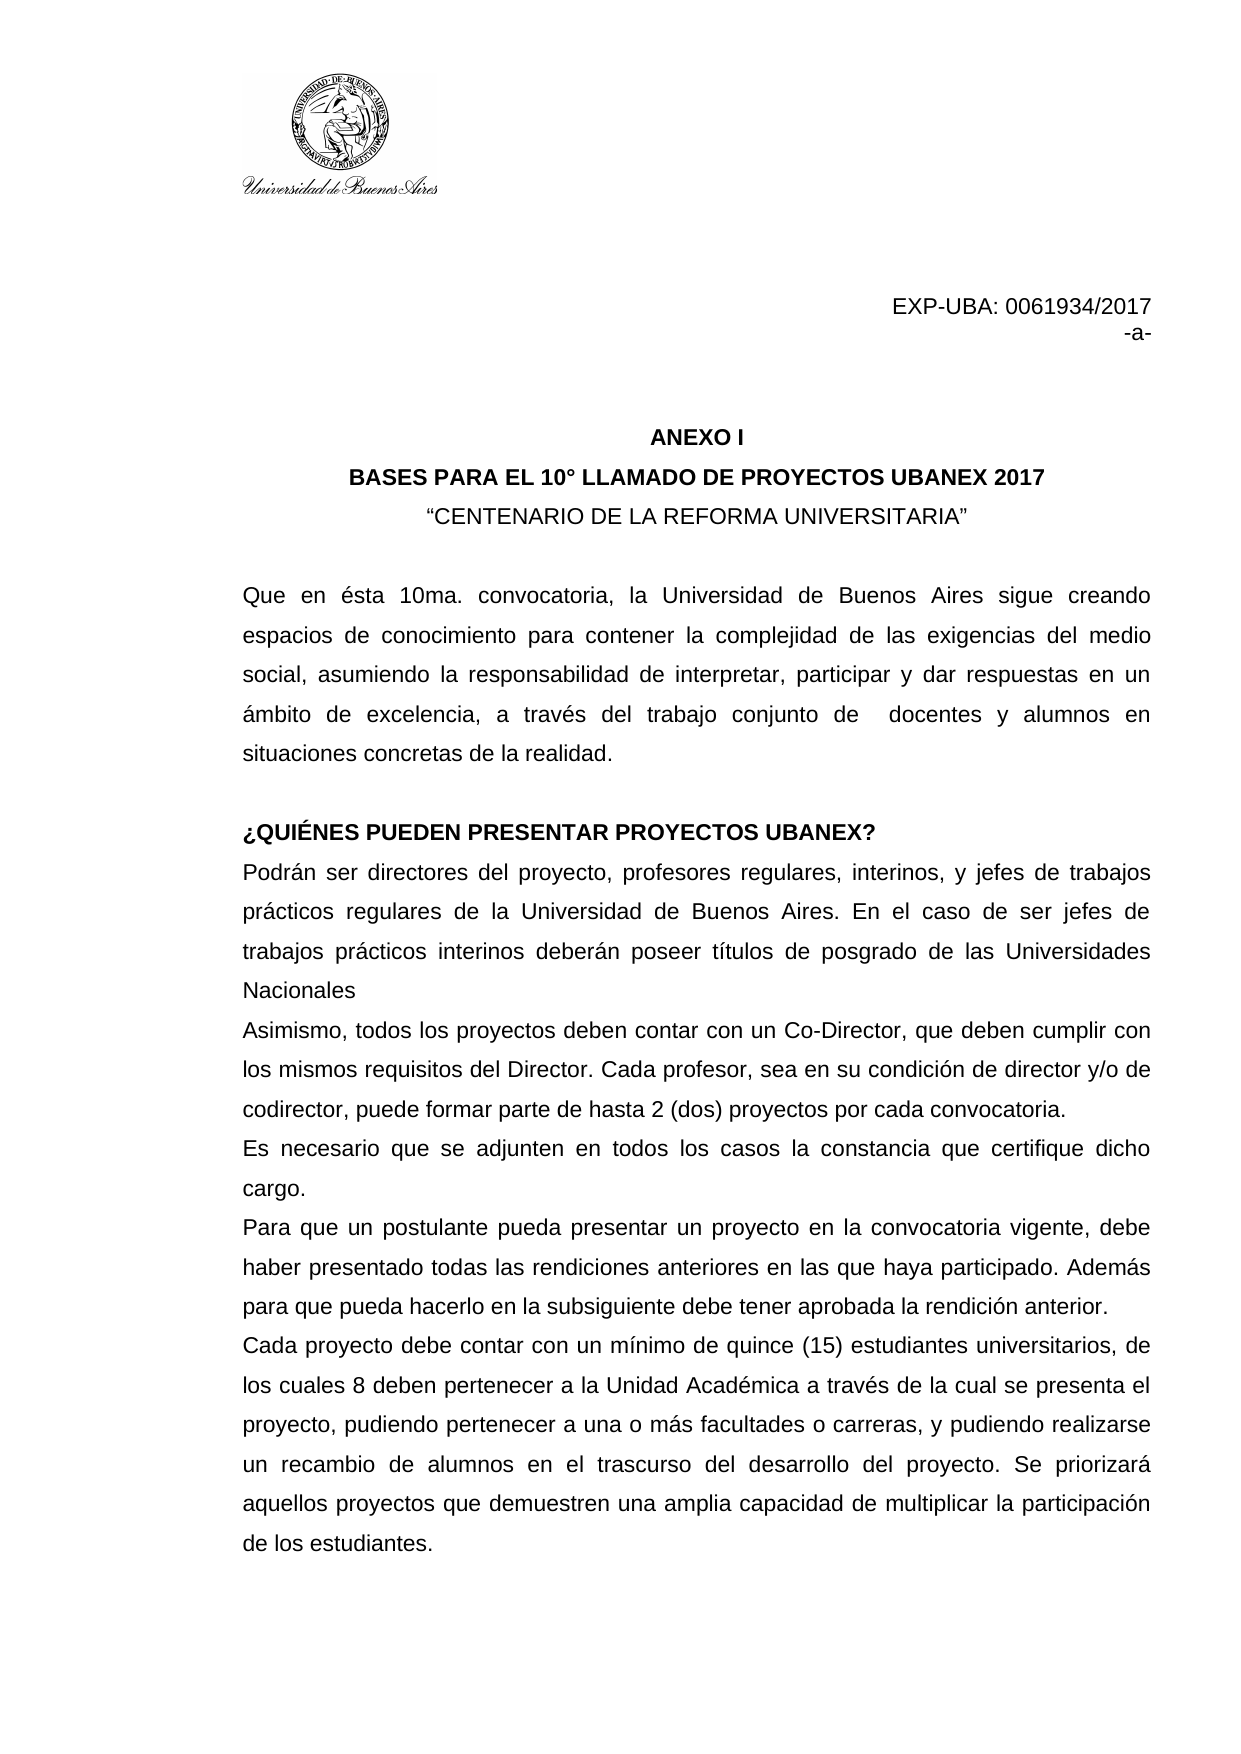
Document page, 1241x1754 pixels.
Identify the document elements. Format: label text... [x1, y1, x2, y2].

text “CENTENARIO DE LA REFORMA UNIVERSITARIA” [242, 503, 1152, 530]
picture [242, 73, 438, 194]
text ¿QUIÉNES PUEDEN PRESENTAR PROYECTOS UBANEX? [242, 819, 1152, 846]
text Es necesario que se adjunten en todos los casos la constancia que certifique dicho cargo. [242, 1135, 1152, 1201]
text Que en ésta 10ma. convocatoria, la Universidad de Buenos Aires sigue creando espacios de conocimiento para contener la complejidad de las exigencias del medio social, asumiendo la responsabilidad de interpretar, participar y dar respuestas en un ámbito de excelencia, a través del trabajo conjunto de docentes y alumnos en situaciones concretas de la realidad. [242, 582, 1152, 767]
text Para que un postulante pueda presentar un proyecto en la convocatoria vigente, debe haber presentado todas las rendiciones anteriores en las que haya participado. Además para que pueda hacerlo en la subsiguiente debe tener aprobada la rendición anterior. [242, 1214, 1152, 1319]
text BASES PARA EL 10° LLAMADO DE PROYECTOS UBANEX 2017 [242, 464, 1152, 490]
text Asimismo, todos los proyectos deben contar con un Co-Director, que deben cumplir con los mismos requisitos del Director. Cada profesor, sea en su condición de director y/o de codirector, puede formar parte de hasta 2 (dos) proyectos por cada convocatoria. [242, 1017, 1152, 1122]
text EXP-UBA: 0061934/2017 -a- [242, 293, 1152, 345]
text Podrán ser directores del proyecto, profesores regulares, interinos, y jefes de trabajos prácticos regulares de la Universidad de Buenos Aires. En el caso de ser jefes de trabajos prácticos interinos deberán poseer títulos de posgrado de las Universidades Nacionales [242, 859, 1152, 1003]
text Cada proyecto debe contar con un mínimo de quince (15) estudiantes universitarios, de los cuales 8 deben pertenecer a la Unidad Académica a través de la cual se presenta el proyecto, pudiendo pertenecer a una o más facultades o carreras, y pudiendo realizarse un recambio de alumnos en el trascurso del desarrollo del proyecto. Se priorizará aquellos proyectos que demuestren una amplia capacidad de multiplicar la participación de los estudiantes. [242, 1332, 1152, 1556]
text ANEXO I [242, 424, 1152, 451]
